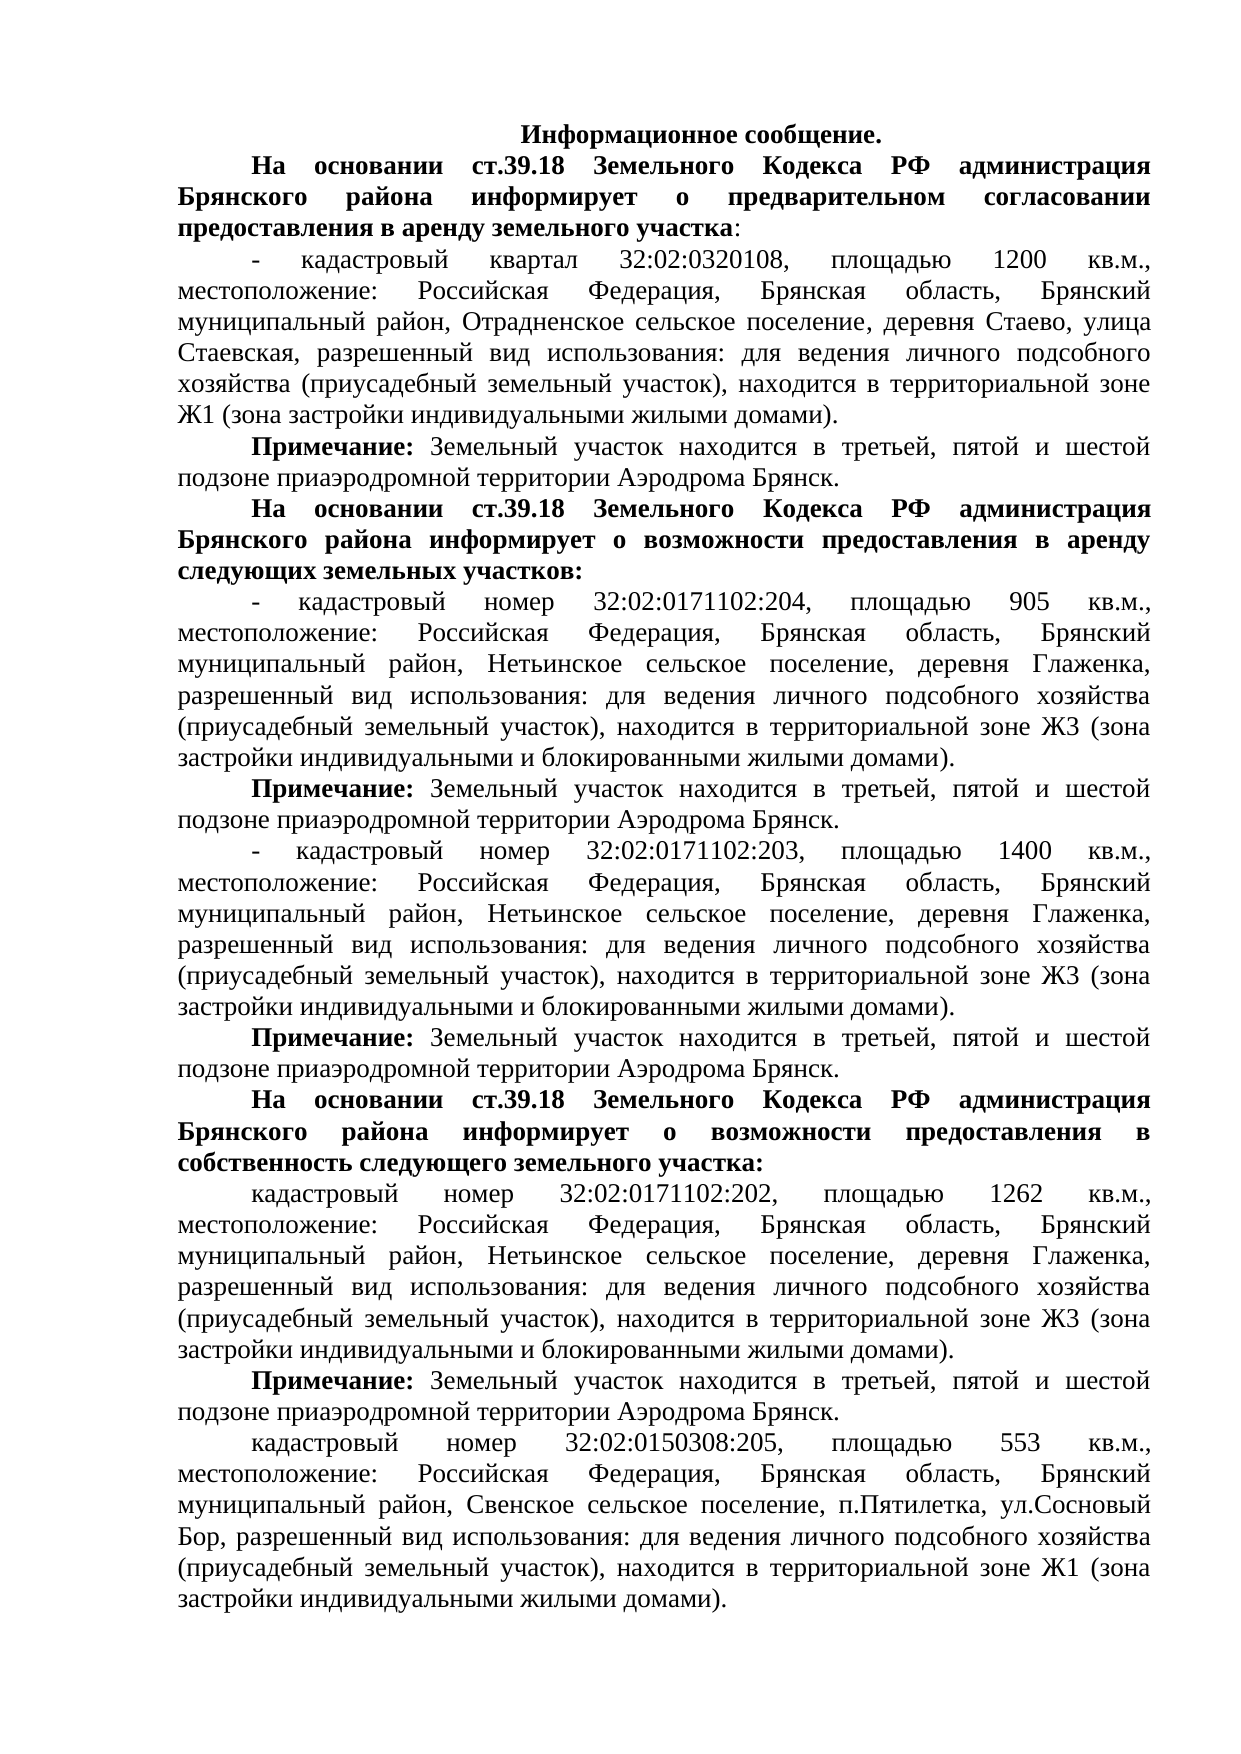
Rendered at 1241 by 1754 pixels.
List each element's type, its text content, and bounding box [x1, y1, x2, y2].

text кадастровый номер 32:02:0171102:202, площадью 1262 кв.м., местоположение: Российская Федерация, Брянская область, Брянский муниципальный район, Нетьинское сельское поселение, деревня Глаженка, разрешенный вид использования: для ведения личного подсобного хозяйства (приусадебный земельный участок), находится в территориальной зоне Ж3 (зона застройки индивидуальными и блокированными жилыми домами). [177, 1177, 1152, 1364]
text Информационное сообщение. [177, 118, 1152, 149]
text На основании ст.39.18 Земельного Кодекса РФ администрация Брянского района информирует о возможности предоставления в собственность следующего земельного участка: [177, 1084, 1152, 1177]
text - кадастровый номер 32:02:0171102:203, площадью 1400 кв.м., местоположение: Российская Федерация, Брянская область, Брянский муниципальный район, Нетьинское сельское поселение, деревня Глаженка, разрешенный вид использования: для ведения личного подсобного хозяйства (приусадебный земельный участок), находится в территориальной зоне Ж3 (зона застройки индивидуальными и блокированными жилыми домами). [177, 834, 1152, 1021]
text кадастровый номер 32:02:0150308:205, площадью 553 кв.м., местоположение: Российская Федерация, Брянская область, Брянский муниципальный район, Свенское сельское поселение, п.Пятилетка, ул.Сосновый Бор, разрешенный вид использования: для ведения личного подсобного хозяйства (приусадебный земельный участок), находится в территориальной зоне Ж1 (зона застройки индивидуальными жилыми домами). [177, 1426, 1152, 1613]
text Примечание: Земельный участок находится в третьей, пятой и шестой подзоне приаэродромной территории Аэродрома Брянск. [177, 1021, 1152, 1084]
text Примечание: Земельный участок находится в третьей, пятой и шестой подзоне приаэродромной территории Аэродрома Брянск. [177, 772, 1152, 834]
text Примечание: Земельный участок находится в третьей, пятой и шестой подзоне приаэродромной территории Аэродрома Брянск. [177, 1364, 1152, 1426]
text Примечание: Земельный участок находится в третьей, пятой и шестой подзоне приаэродромной территории Аэродрома Брянск. [177, 429, 1152, 492]
text - кадастровый квартал 32:02:0320108, площадью 1200 кв.м., местоположение: Российская Федерация, Брянская область, Брянский муниципальный район, Отрадненское сельское поселение, деревня Стаево, улица Стаевская, разрешенный вид использования: для ведения личного подсобного хозяйства (приусадебный земельный участок), находится в территориальной зоне Ж1 (зона застройки индивидуальными жилыми домами). [177, 243, 1152, 429]
text На основании ст.39.18 Земельного Кодекса РФ администрация Брянского района информирует о предварительном согласовании предоставления в аренду земельного участка: [177, 149, 1152, 243]
text - кадастровый номер 32:02:0171102:204, площадью 905 кв.м., местоположение: Российская Федерация, Брянская область, Брянский муниципальный район, Нетьинское сельское поселение, деревня Глаженка, разрешенный вид использования: для ведения личного подсобного хозяйства (приусадебный земельный участок), находится в территориальной зоне Ж3 (зона застройки индивидуальными и блокированными жилыми домами). [177, 585, 1152, 772]
text На основании ст.39.18 Земельного Кодекса РФ администрация Брянского района информирует о возможности предоставления в аренду следующих земельных участков: [177, 492, 1152, 585]
